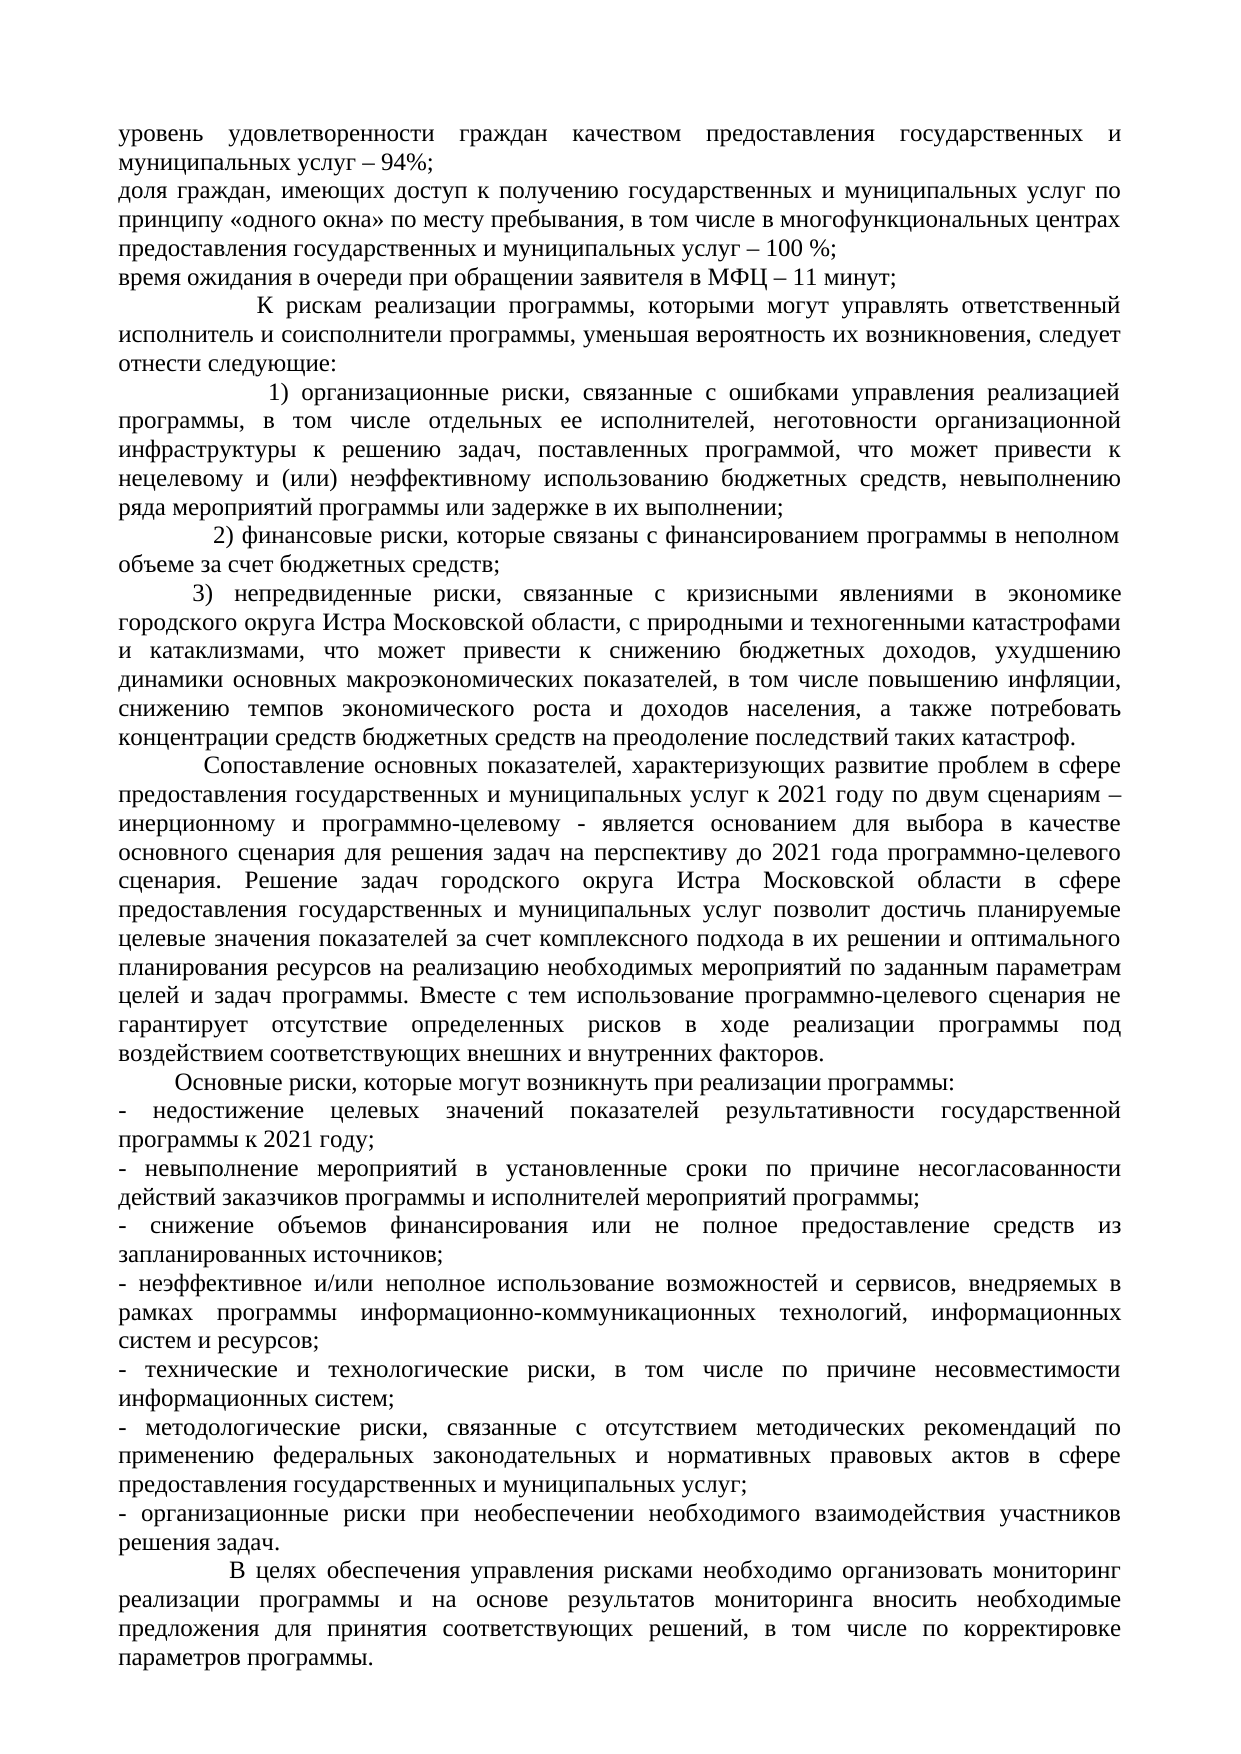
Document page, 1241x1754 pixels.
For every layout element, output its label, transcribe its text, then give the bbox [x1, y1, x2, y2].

text время ожидания в очереди при обращении заявителя в МФЦ – 11 минут; [118, 262, 1122, 291]
text уровень удовлетворенности граждан качеством предоставления государственных и муниципальных услуг – 94%; [118, 118, 1122, 176]
text К рискам реализации программы, которыми могут управлять ответственный исполнитель и соисполнители программы, уменьшая вероятность их возникновения, следует отнести следующие: [118, 291, 1122, 377]
text 1) организационные риски, связанные с ошибками управления реализацией программы, в том числе отдельных ее исполнителей, неготовности организационной инфраструктуры к решению задач, поставленных программой, что может привести к нецелевому и (или) неэффективному использованию бюджетных средств, невыполнению ряда мероприятий программы или задержке в их выполнении; [118, 377, 1122, 521]
text 3) непредвиденные риски, связанные с кризисными явлениями в экономике городского округа Истра Московской области, с природными и техногенными катастрофами и катаклизмами, что может привести к снижению бюджетных доходов, ухудшению динамики основных макроэкономических показателей, в том числе повышению инфляции, снижению темпов экономического роста и доходов населения, а также потребовать концентрации средств бюджетных средств на преодоление последствий таких катастроф. [118, 578, 1122, 751]
text - невыполнение мероприятий в установленные сроки по причине несогласованности действий заказчиков программы и исполнителей мероприятий программы; [118, 1153, 1122, 1211]
text - методологические риски, связанные с отсутствием методических рекомендаций по применению федеральных законодательных и нормативных правовых актов в сфере предоставления государственных и муниципальных услуг; [118, 1412, 1122, 1498]
text - технические и технологические риски, в том числе по причине несовместимости информационных систем; [118, 1354, 1122, 1412]
text 2) финансовые риски, которые связаны с финансированием программы в неполном объеме за счет бюджетных средств; [118, 521, 1122, 578]
text - организационные риски при необеспечении необходимого взаимодействия участников решения задач. [118, 1498, 1122, 1556]
text Сопоставление основных показателей, характеризующих развитие проблем в сфере предоставления государственных и муниципальных услуг к 2021 году по двум сценариям – инерционному и программно-целевому - является основанием для выбора в качестве основного сценария для решения задач на перспективу до 2021 года программно-целевого сценария. Решение задач городского округа Истра Московской области в сфере предоставления государственных и муниципальных услуг позволит достичь планируемые целевые значения показателей за счет комплексного подхода в их решении и оптимального планирования ресурсов на реализацию необходимых мероприятий по заданным параметрам целей и задач программы. Вместе с тем использование программно-целевого сценария не гарантирует отсутствие определенных рисков в ходе реализации программы под воздействием соответствующих внешних и внутренних факторов. [118, 751, 1122, 1067]
text В целях обеспечения управления рисками необходимо организовать мониторинг реализации программы и на основе результатов мониторинга вносить необходимые предложения для принятия соответствующих решений, в том числе по корректировке параметров программы. [118, 1556, 1122, 1671]
text Основные риски, которые могут возникнуть при реализации программы: [118, 1067, 1122, 1096]
text доля граждан, имеющих доступ к получению государственных и муниципальных услуг по принципу «одного окна» по месту пребывания, в том числе в многофункциональных центрах предоставления государственных и муниципальных услуг – 100 %; [118, 176, 1122, 262]
text - снижение объемов финансирования или не полное предоставление средств из запланированных источников; [118, 1211, 1122, 1268]
text - недостижение целевых значений показателей результативности государственной программы к 2021 году; [118, 1096, 1122, 1153]
text - неэффективное и/или неполное использование возможностей и сервисов, внедряемых в рамках программы информационно-коммуникационных технологий, информационных систем и ресурсов; [118, 1268, 1122, 1354]
